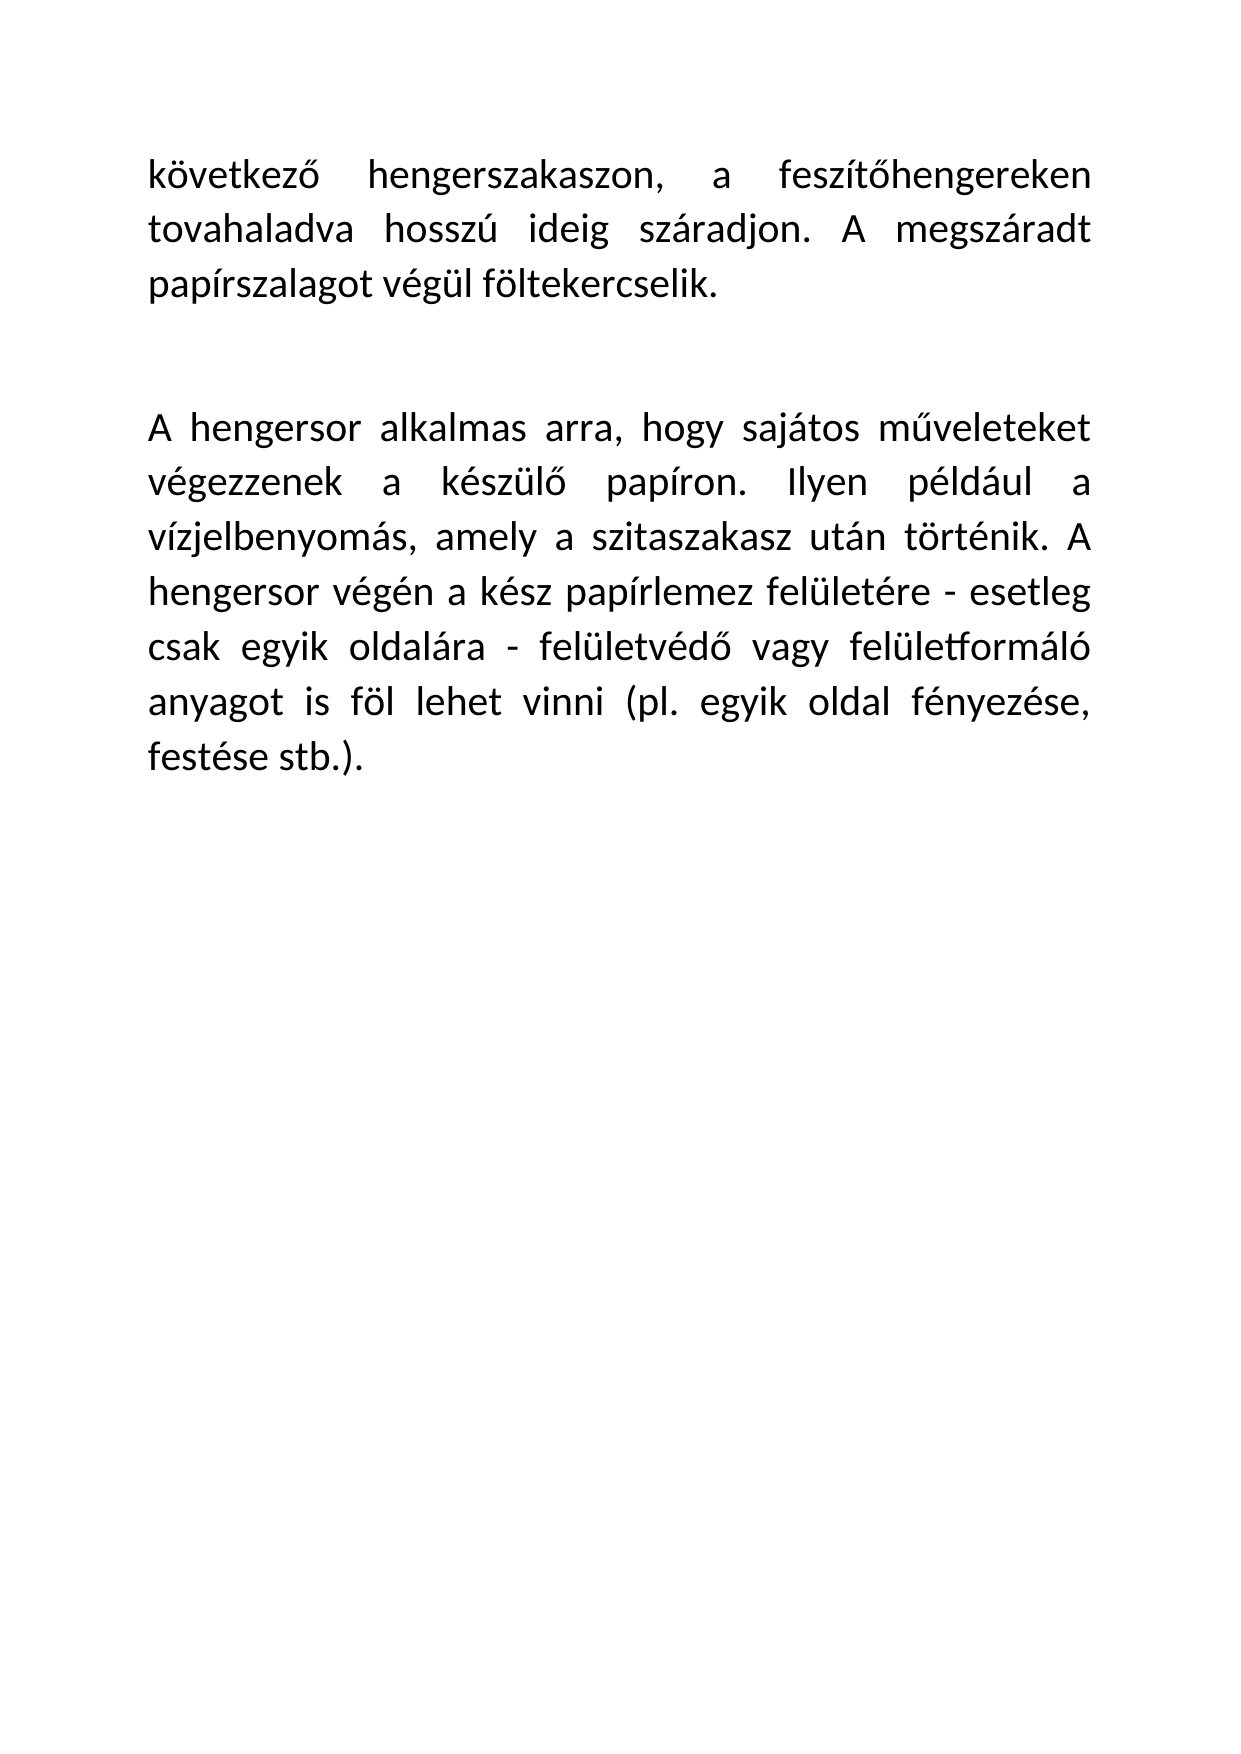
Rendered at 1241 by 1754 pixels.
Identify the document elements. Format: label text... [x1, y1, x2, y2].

text A hengersor alkalmas arra, hogy sajátos műveleteket végezzenek a készülő papíron. Ilyen például a vízjelbenyomás, amely a szitaszakasz után történik. A hengersor végén a kész papírlemez felületére - esetleg csak egyik oldalára - felületvédő vagy felületformáló anyagot is föl lehet vinni (pl. egyik oldal fényezése, festése stb.). [148, 401, 1093, 781]
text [148, 148, 1093, 308]
